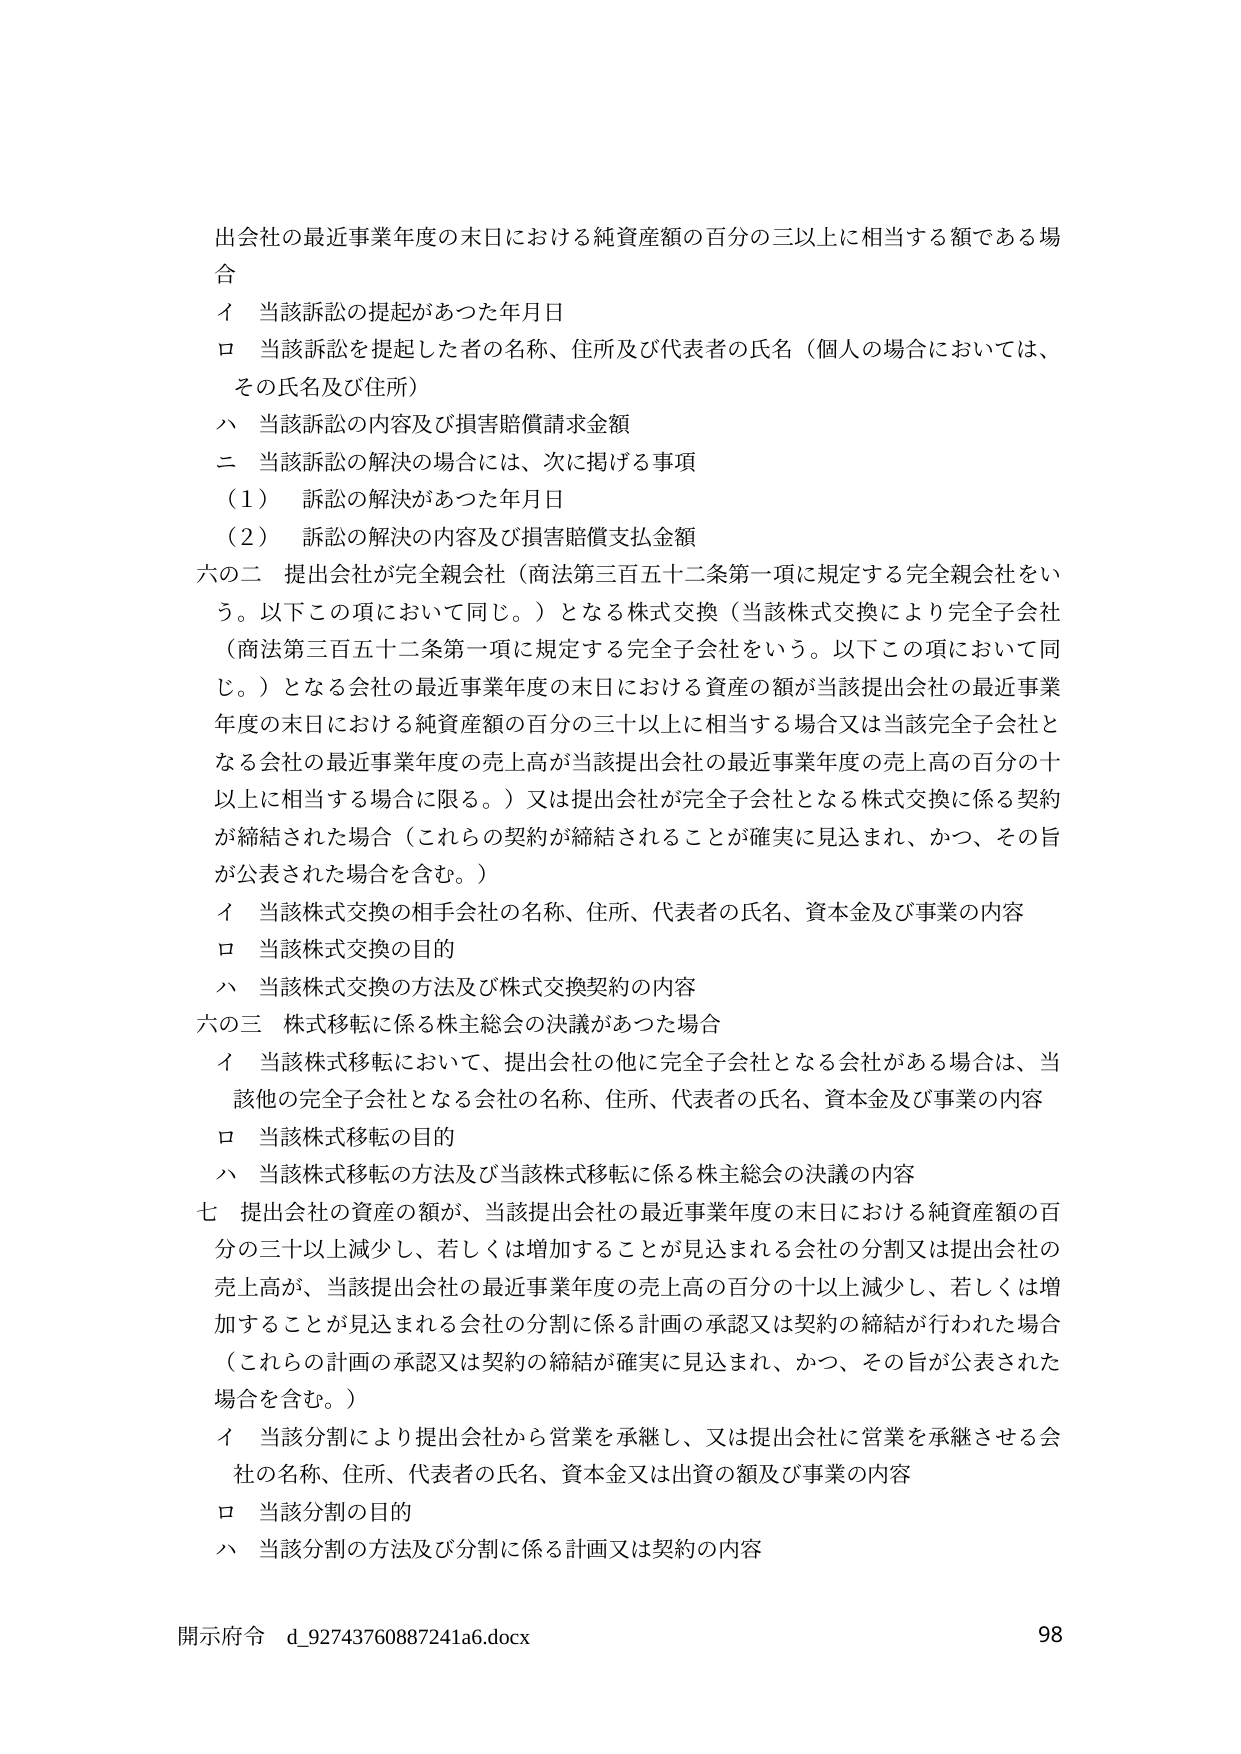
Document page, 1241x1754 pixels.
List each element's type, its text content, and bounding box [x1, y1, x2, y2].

text ロ 当該株式交換の目的 [215, 929, 1063, 967]
text イ 当該株式交換の相手会社の名称、住所、代表者の氏名、資本金及び事業の内容 [215, 892, 1063, 929]
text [196, 217, 1063, 292]
text 六の二 提出会社が完全親会社（商法第三百五十二条第一項に規定する完全親会社をいう。以下この項において同じ。）となる株式交換（当該株式交換により完全子会社（商法第三百五十二条第一項に規定する完全子会社をいう。以下この項において同じ。）となる会社の最近事業年度の末日における資産の額が当該提出会社の最近事業年度の末日における純資産額の百分の三十以上に相当する場合又は当該完全子会社となる会社の最近事業年度の売上高が当該提出会社の最近事業年度の売上高の百分の十以上に相当する場合に限る。）又は提出会社が完全子会社となる株式交換に係る契約が締結された場合（これらの契約が締結されることが確実に見込まれ、かつ、その旨が公表された場合を含む。） [196, 554, 1063, 892]
text イ 当該訴訟の提起があつた年月日 [215, 292, 1063, 329]
text イ 当該分割により提出会社から営業を承継し、又は提出会社に営業を承継させる会社の名称、住所、代表者の氏名、資本金又は出資の額及び事業の内容 [215, 1417, 1063, 1492]
text ロ 当該分割の目的 [215, 1492, 1063, 1529]
text イ 当該株式移転において、提出会社の他に完全子会社となる会社がある場合は、当該他の完全子会社となる会社の名称、住所、代表者の氏名、資本金及び事業の内容 [215, 1042, 1063, 1117]
text （１） 訴訟の解決があつた年月日 [215, 479, 1063, 517]
text ロ 当該訴訟を提起した者の名称、住所及び代表者の氏名（個人の場合においては、その氏名及び住所） [215, 329, 1063, 404]
text （２） 訴訟の解決の内容及び損害賠償支払金額 [215, 517, 1063, 554]
text 六の三 株式移転に係る株主総会の決議があつた場合 [196, 1004, 1063, 1042]
text ハ 当該分割の方法及び分割に係る計画又は契約の内容 [215, 1529, 1063, 1567]
text ハ 当該訴訟の内容及び損害賠償請求金額 [215, 404, 1063, 442]
text ロ 当該株式移転の目的 [215, 1117, 1063, 1154]
text 七 提出会社の資産の額が、当該提出会社の最近事業年度の末日における純資産額の百分の三十以上減少し、若しくは増加することが見込まれる会社の分割又は提出会社の売上高が、当該提出会社の最近事業年度の売上高の百分の十以上減少し、若しくは増加することが見込まれる会社の分割に係る計画の承認又は契約の締結が行われた場合（これらの計画の承認又は契約の締結が確実に見込まれ、かつ、その旨が公表された場合を含む。） [196, 1192, 1063, 1417]
text ハ 当該株式移転の方法及び当該株式移転に係る株主総会の決議の内容 [215, 1154, 1063, 1192]
text ニ 当該訴訟の解決の場合には、次に掲げる事項 [215, 442, 1063, 479]
text ハ 当該株式交換の方法及び株式交換契約の内容 [215, 967, 1063, 1004]
